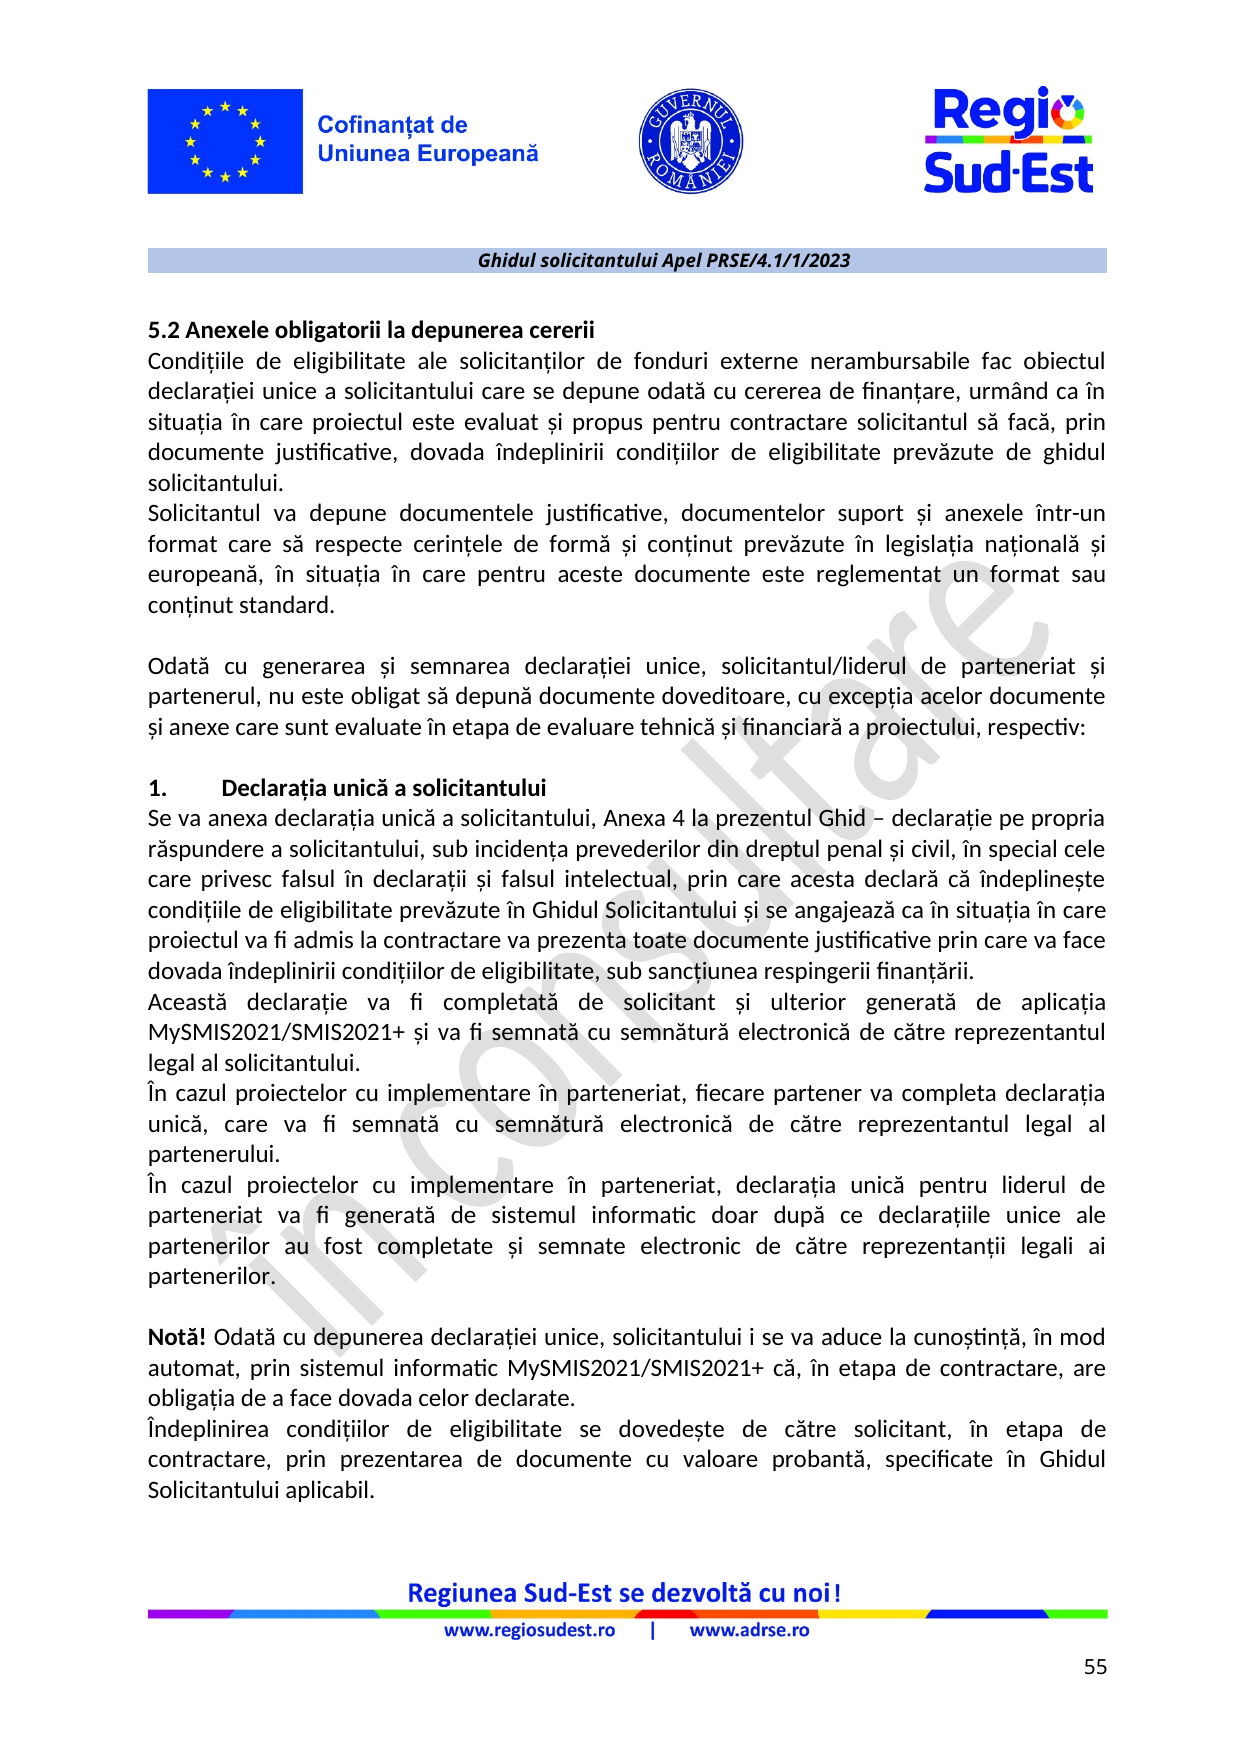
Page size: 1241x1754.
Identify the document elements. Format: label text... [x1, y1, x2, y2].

text Solicitantul va depune documentele justificative, documentelor suport și anexele într-un format care să respecte cerințele de formă și conținut prevăzute în legislația națională și europeană, în situația în care pentru aceste documente este reglementat un format sau conținut standard. [148, 497, 1107, 619]
text În cazul proiectelor cu implementare în parteneriat, declarația unică pentru liderul de parteneriat va fi generată de sistemul informatic doar după ce declarațiile unice ale partenerilor au fost completate și semnate electronic de către reprezentanții legali ai partenerilor. [148, 1169, 1107, 1291]
text Condițiile de eligibilitate ale solicitanților de fonduri externe nerambursabile fac obiectul declarației unice a solicitantului care se depune odată cu cererea de finanțare, urmând ca în situația în care proiectul este evaluat și propus pentru contractare solicitantul să facă, prin documente justificative, dovada îndeplinirii condițiilor de eligibilitate prevăzute de ghidul solicitantului. [148, 345, 1107, 497]
text Notă! Odată cu depunerea declarației unice, solicitantului i se va aduce la cunoștință, în mod automat, prin sistemul informatic MySMIS2021/SMIS2021+ că, în etapa de contractare, are obligația de a face dovada celor declarate. [148, 1321, 1107, 1413]
text Se va anexa declarația unică a solicitantului, Anexa 4 la prezentul Ghid – declarație pe propria răspundere a solicitantului, sub incidența prevederilor din dreptul penal și civil, în special cele care privesc falsul în declarații și falsul intelectual, prin care acesta declară că îndeplinește condițiile de eligibilitate prevăzute în Ghidul Solicitantului și se angajează ca în situația în care proiectul va fi admis la contractare va prezenta toate documente justificative prin care va face dovada îndeplinirii condițiilor de eligibilitate, sub sancțiunea respingerii finanțării. [148, 803, 1107, 986]
text Această declarație va fi completată de solicitant și ulterior generată de aplicația MySMIS2021/SMIS2021+ și va fi semnată cu semnătură electronică de către reprezentantul legal al solicitantului. [148, 986, 1107, 1077]
picture [147, 1582, 1108, 1640]
text Odată cu generarea și semnarea declarației unice, solicitantul/liderul de parteneriat și partenerul, nu este obligat să depună documente doveditoare, cu excepția acelor documente și anexe care sunt evaluate în etapa de evaluare tehnică și financiară a proiectului, respectiv: [148, 650, 1107, 742]
picture [147, 86, 1093, 195]
text În cazul proiectelor cu implementare în parteneriat, fiecare partener va completa declarația unică, care va fi semnată cu semnătură electronică de către reprezentantul legal al partenerului. [148, 1077, 1107, 1169]
subtitle Anexele obligatorii la depunerea cererii [148, 314, 1107, 345]
text Îndeplinirea condițiilor de eligibilitate se dovedește de către solicitant, în etapa de contractare, prin prezentarea de documente cu valoare probantă, specificate în Ghidul Solicitantului aplicabil. [148, 1413, 1107, 1504]
list Declaraţia unică a solicitantului [148, 772, 1107, 803]
